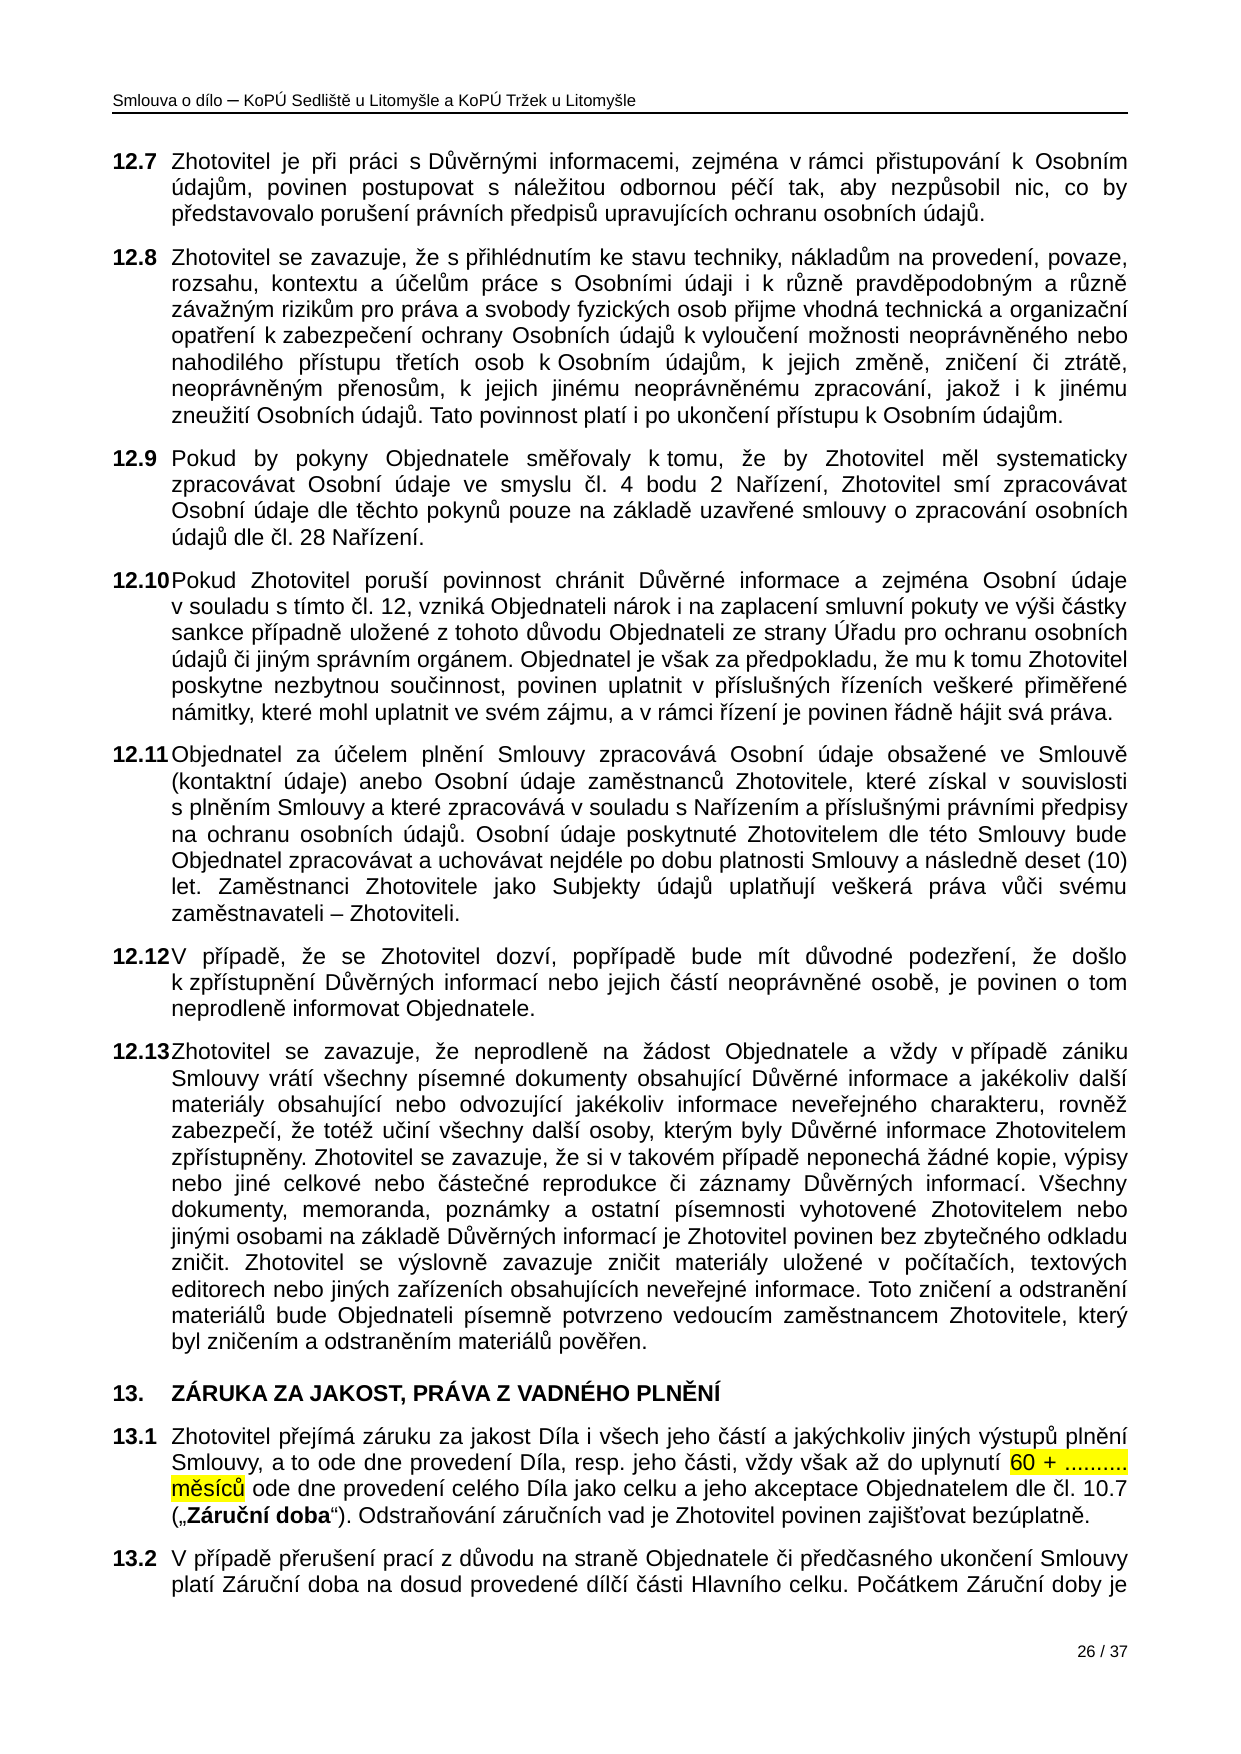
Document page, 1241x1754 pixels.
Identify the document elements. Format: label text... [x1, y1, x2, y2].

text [112, 1545, 1128, 1597]
text Zhotovitel přejímá záruku za jakost Díla i všech jeho částí a jakýchkoliv jiných výstupů plnění Smlouvy, a to ode dne provedení Díla, resp. jeho části, vždy však až do uplynutí 60 + .......... měsíců ode dne provedení celého Díla jako celku a jeho akceptace Objednatelem dle čl. 10.7 („Záruční doba“). Odstraňování záručních vad je Zhotovitel povinen zajišťovat bezúplatně. [112, 1423, 1128, 1528]
text Objednatel za účelem plnění Smlouvy zpracovává Osobní údaje obsažené ve Smlouvě (kontaktní údaje) anebo Osobní údaje zaměstnanců Zhotovitele, které získal v souvislosti s plněním Smlouvy a které zpracovává v souladu s Nařízením a příslušnými právními předpisy na ochranu osobních údajů. Osobní údaje poskytnuté Zhotovitelem dle této Smlouvy bude Objednatel zpracovávat a uchovávat nejdéle po dobu platnosti Smlouvy a následně deset (10) let. Zaměstnanci Zhotovitele jako Subjekty údajů uplatňují veškerá práva vůči svému zaměstnavateli – Zhotoviteli. [112, 741, 1128, 926]
text V případě, že se Zhotovitel dozví, popřípadě bude mít důvodné podezření, že došlo k zpřístupnění Důvěrných informací nebo jejich částí neoprávněné osobě, je povinen o tom neprodleně informovat Objednatele. [112, 943, 1128, 1022]
text Zhotovitel se zavazuje, že s přihlédnutím ke stavu techniky, nákladům na provedení, povaze, rozsahu, kontextu a účelům práce s Osobními údaji i k různě pravděpodobným a různě závažným rizikům pro práva a svobody fyzických osob přijme vhodná technická a organizační opatření k zabezpečení ochrany Osobních údajů k vyloučení možnosti neoprávněného nebo nahodilého přístupu třetích osob k Osobním údajům, k jejich změně, zničení či ztrátě, neoprávněným přenosům, k jejich jinému neoprávněnému zpracování, jakož i k jinému zneužití Osobních údajů. Tato povinnost platí i po ukončení přístupu k Osobním údajům. [112, 243, 1128, 428]
text Pokud Zhotovitel poruší povinnost chránit Důvěrné informace a zejména Osobní údaje v souladu s tímto čl. 12, vzniká Objednateli nárok i na zaplacení smluvní pokuty ve výši částky sankce případně uložené z tohoto důvodu Objednateli ze strany Úřadu pro ochranu osobních údajů či jiným správním orgánem. Objednatel je však za předpokladu, že mu k tomu Zhotovitel poskytne nezbytnou součinnost, povinen uplatnit v příslušných řízeních veškeré přiměřené námitky, které mohl uplatnit ve svém zájmu, a v rámci řízení je povinen řádně hájit svá práva. [112, 567, 1128, 725]
text Zhotovitel se zavazuje, že neprodleně na žádost Objednatele a vždy v případě zániku Smlouvy vrátí všechny písemné dokumenty obsahující Důvěrné informace a jakékoliv další materiály obsahující nebo odvozující jakékoliv informace neveřejného charakteru, rovněž zabezpečí, že totéž učiní všechny další osoby, kterým byly Důvěrné informace Zhotovitelem zpřístupněny. Zhotovitel se zavazuje, že si v takovém případě neponechá žádné kopie, výpisy nebo jiné celkové nebo částečné reprodukce či záznamy Důvěrných informací. Všechny dokumenty, memoranda, poznámky a ostatní písemnosti vyhotovené Zhotovitelem nebo jinými osobami na základě Důvěrných informací je Zhotovitel povinen bez zbytečného odkladu zničit. Zhotovitel se výslovně zavazuje zničit materiály uložené v počítačích, textových editorech nebo jiných zařízeních obsahujících neveřejné informace. Toto zničení a odstranění materiálů bude Objednateli písemně potvrzeno vedoucím zaměstnancem Zhotovitele, který byl zničením a odstraněním materiálů pověřen. [112, 1038, 1128, 1354]
text Pokud by pokyny Objednatele směřovaly k tomu, že by Zhotovitel měl systematicky zpracovávat Osobní údaje ve smyslu čl. 4 bodu 2 Nařízení, Zhotovitel smí zpracovávat Osobní údaje dle těchto pokynů pouze na základě uzavřené smlouvy o zpracování osobních údajů dle čl. 28 Nařízení. [112, 444, 1128, 550]
text Záruka za jakost, práva z vadného plnění [112, 1379, 1128, 1406]
text Zhotovitel je při práci s Důvěrnými informacemi, zejména v rámci přistupování k Osobním údajům, povinen postupovat s náležitou odbornou péčí tak, aby nezpůsobil nic, co by představovalo porušení právních předpisů upravujících ochranu osobních údajů. [112, 148, 1128, 227]
